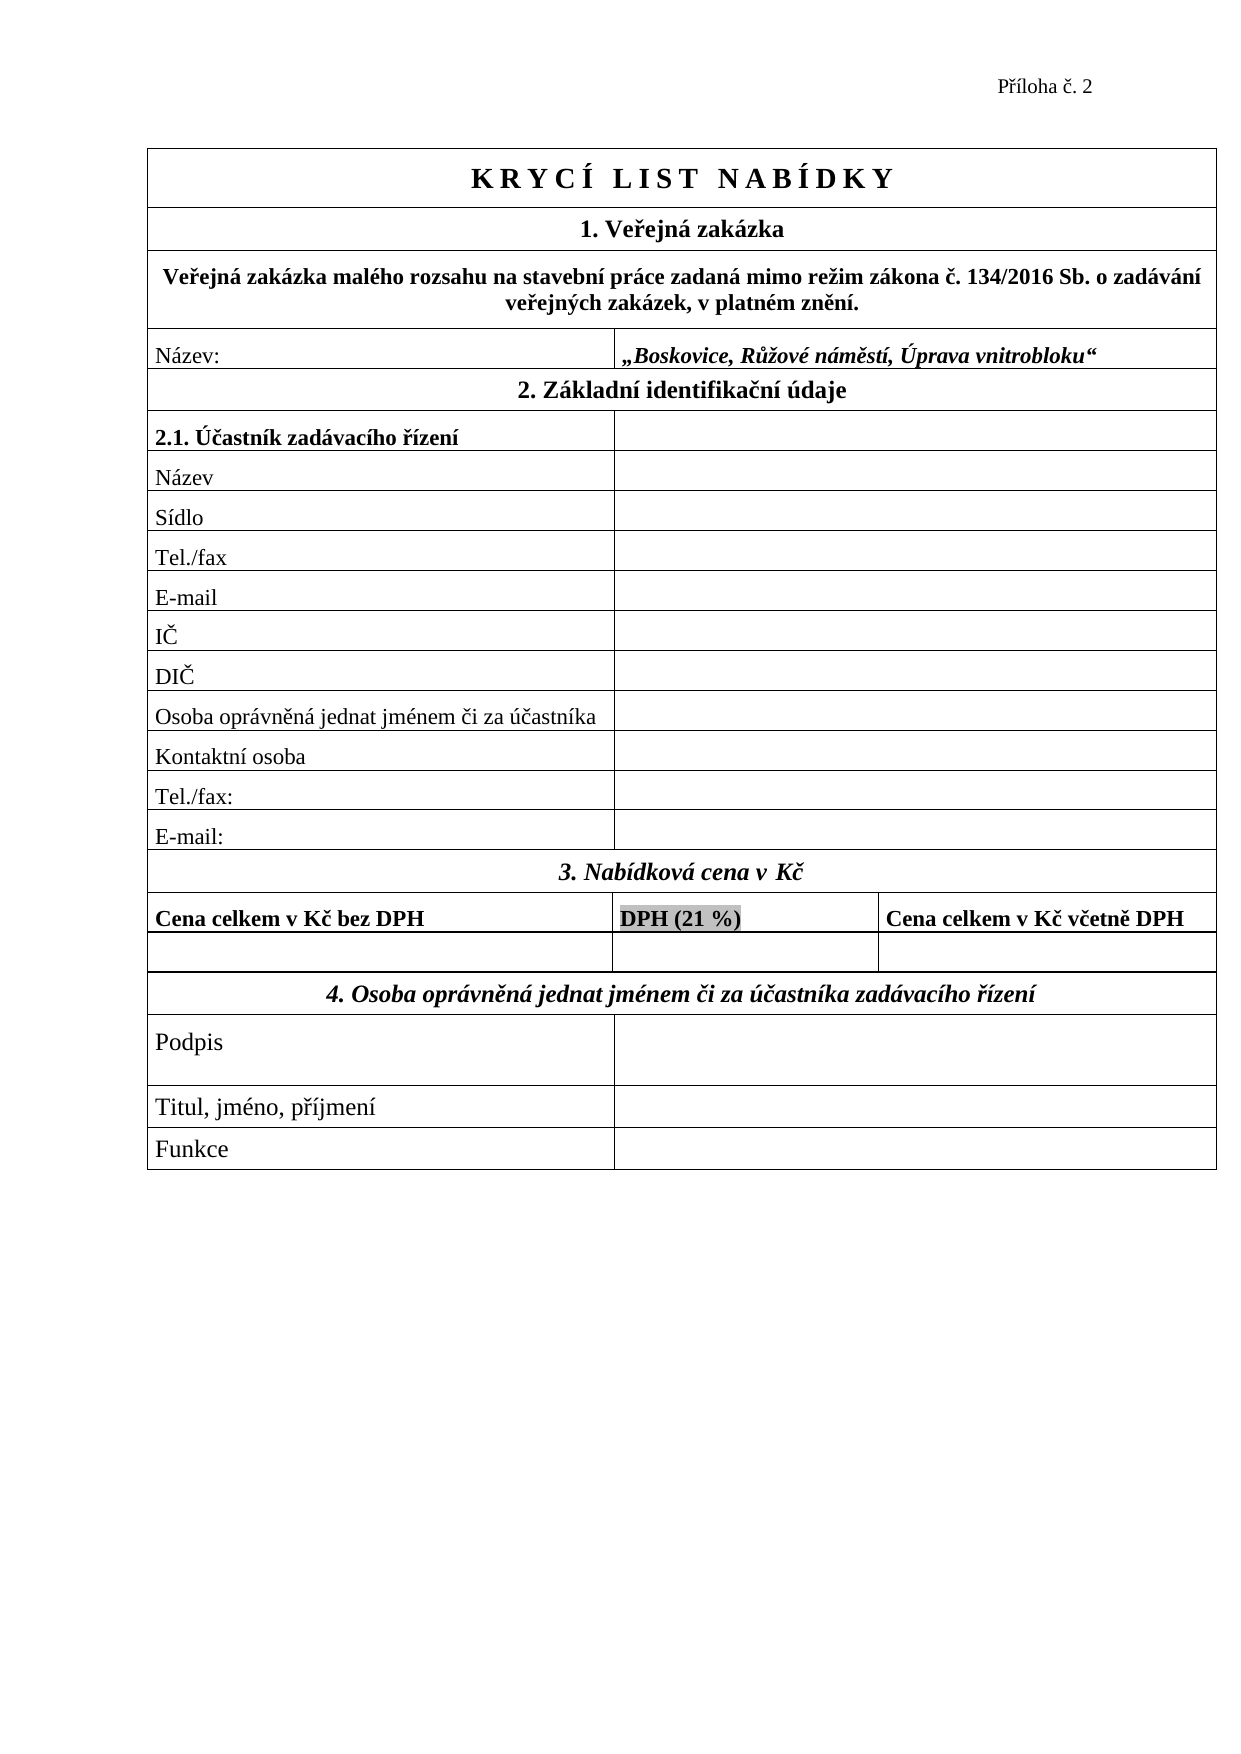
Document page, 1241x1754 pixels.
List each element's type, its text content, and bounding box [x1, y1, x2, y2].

table_cell E-mail [148, 571, 614, 610]
table_cell [613, 933, 878, 971]
table_cell „Boskovice, Růžové náměstí, Úprava vnitrobloku“ [615, 329, 1216, 368]
table_cell Kontaktní osoba [148, 731, 614, 769]
table_cell 3. Nabídková cena v Kč [148, 850, 1216, 892]
table_cell DIČ [148, 651, 614, 690]
table_cell Název: [148, 329, 614, 368]
table_cell Tel./fax [148, 531, 614, 570]
table_cell Název [148, 451, 614, 490]
table_cell [148, 933, 612, 971]
table_cell [615, 491, 1216, 530]
table_cell Veřejná zakázka malého rozsahu na stavební práce zadaná mimo režim zákona č. 134/2016 Sb. o zadávání veřejných zakázek, v platném znění. [148, 251, 1216, 328]
table_cell [615, 731, 1216, 769]
table_cell Tel./fax: [148, 771, 614, 809]
table_cell [615, 651, 1216, 690]
table_header KRYCÍ LIST NABÍDKY [148, 149, 1216, 207]
table_cell Cena celkem v Kč včetně DPH [879, 893, 1216, 931]
table_cell Sídlo [148, 491, 614, 530]
table_cell [615, 771, 1216, 809]
table_cell Titul, jméno, příjmení [148, 1086, 614, 1127]
table_cell 2.1. Účastník zadávacího řízení [148, 411, 614, 450]
table_cell [615, 1086, 1216, 1127]
table_cell [615, 411, 1216, 450]
table_cell [615, 611, 1216, 650]
table_cell [615, 451, 1216, 490]
table_cell DPH (21 %) [613, 893, 878, 931]
table_cell [615, 571, 1216, 610]
table_cell [879, 933, 1216, 971]
table_cell Cena celkem v Kč bez DPH [148, 893, 612, 931]
table_cell [615, 810, 1216, 849]
table_cell E-mail: [148, 810, 614, 849]
table_cell [615, 531, 1216, 570]
table_cell 2. Základní identifikační údaje [148, 369, 1216, 410]
table_cell Osoba oprávněná jednat jménem či za účastníka [148, 691, 614, 729]
table_cell [615, 1015, 1216, 1085]
table_cell 4. Osoba oprávněná jednat jménem či za účastníka zadávacího řízení [148, 973, 1216, 1014]
table_cell 1. Veřejná zakázka [148, 208, 1216, 249]
table_cell Podpis [148, 1015, 614, 1085]
table_cell [615, 691, 1216, 729]
table_cell IČ [148, 611, 614, 650]
table_cell [615, 1128, 1216, 1169]
table_cell Funkce [148, 1128, 614, 1169]
